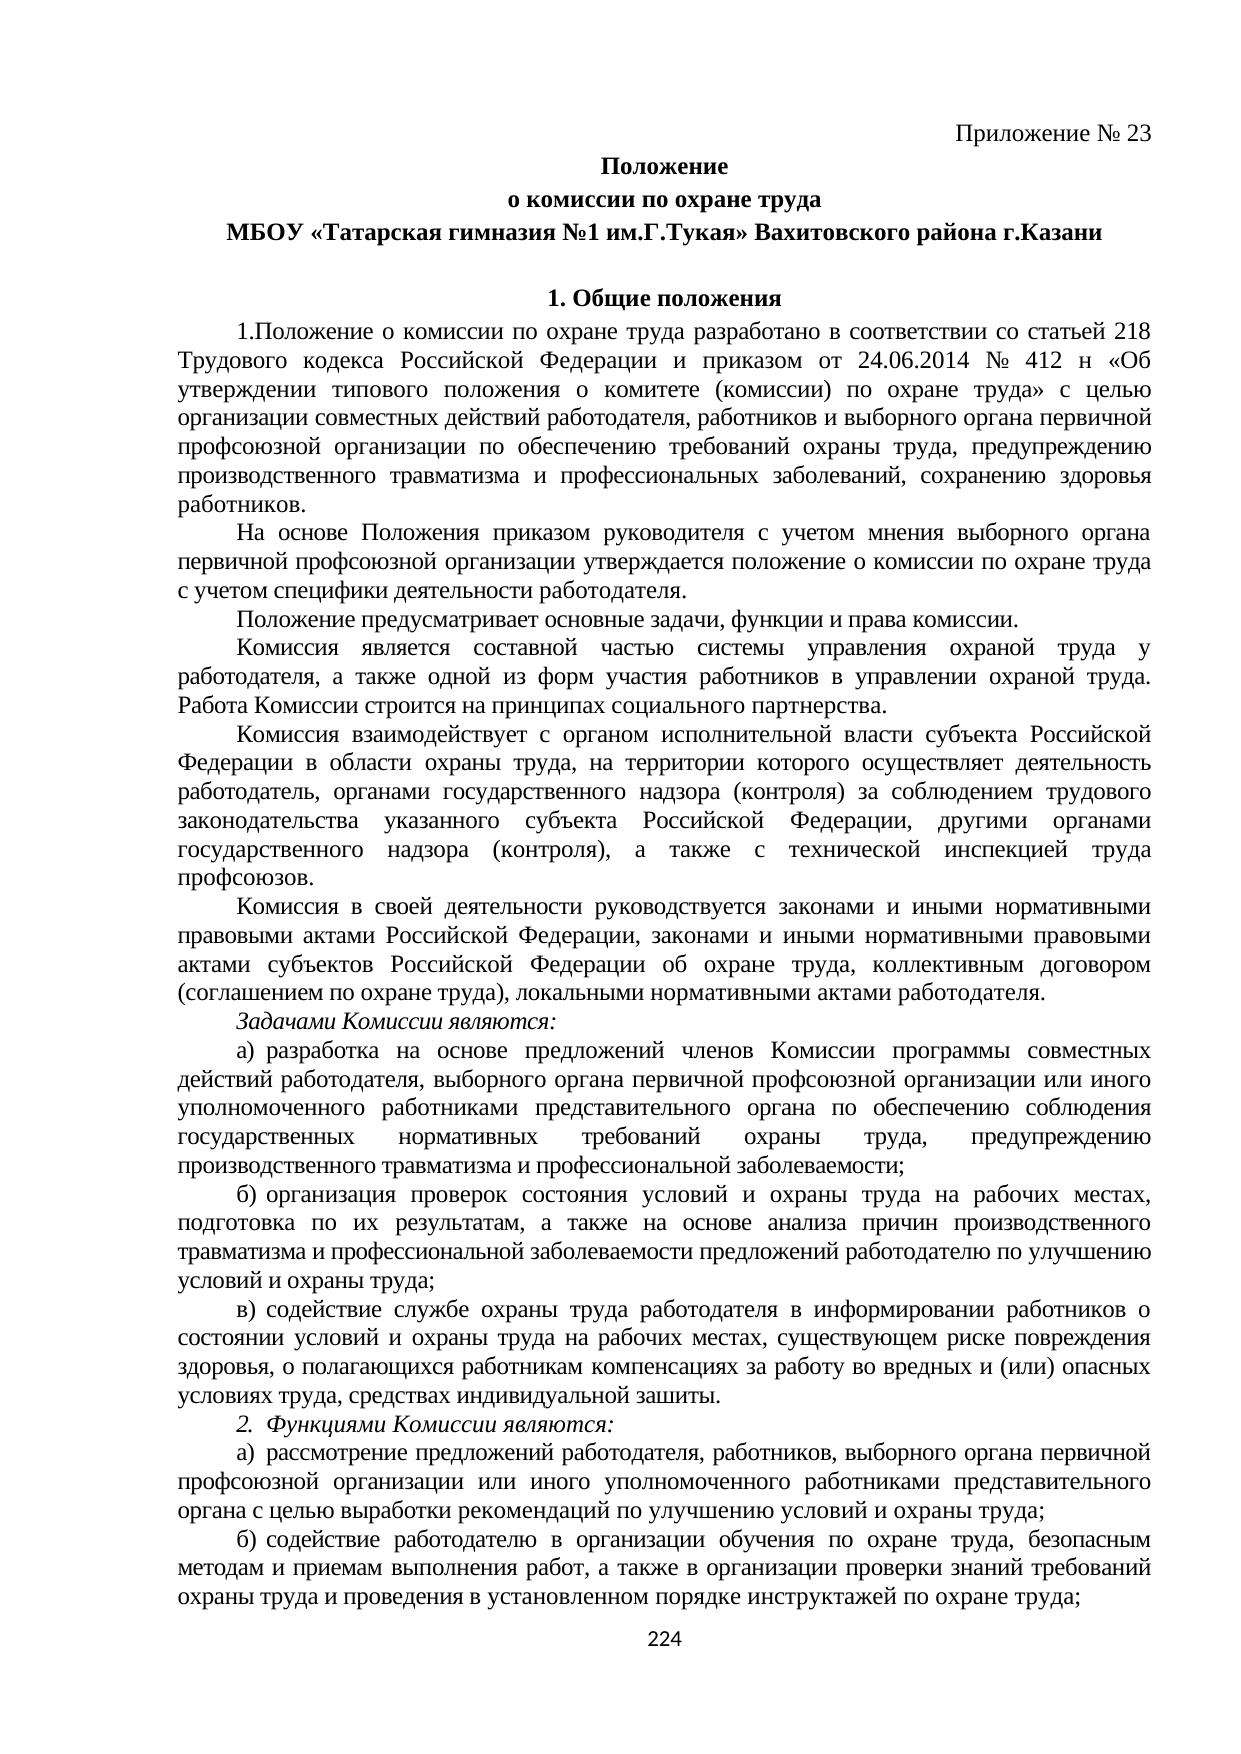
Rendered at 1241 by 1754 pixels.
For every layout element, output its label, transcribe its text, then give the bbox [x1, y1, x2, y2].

text Задачами Комиссии являются: [177, 1006, 1152, 1035]
text о комиссии по охране труда [177, 184, 1152, 213]
text Комиссия в своей деятельности руководствуется законами и иными нормативными правовыми актами Российской Федерации, законами и иными нормативными правовыми актами субъектов Российской Федерации об охране труда, коллективным договором (соглашением по охране труда), локальными нормативными актами работодателя. [177, 891, 1152, 1006]
text Комиссия взаимодействует с органом исполнительной власти субъекта Российской Федерации в области охраны труда, на территории которого осуществляет деятельность работодатель, органами государственного надзора (контроля) за соблюдением трудового законодательства указанного субъекта Российской Федерации, другими органами государственного надзора (контроля), а также с технической инспекцией труда профсоюзов. [177, 719, 1152, 891]
text Приложение № 23 [177, 118, 1152, 147]
text б) содействие работодателю в организации обучения по охране труда, безопасным методам и приемам выполнения работ, а также в организации проверки знаний требований охраны труда и проведения в установленном порядке инструктажей по охране труда; [177, 1524, 1152, 1610]
text МБОУ «Татарская гимназия №1 им.Г.Тукая» Вахитовского района г.Казани [177, 217, 1152, 246]
text а) рассмотрение предложений работодателя, работников, выборного органа первичной профсоюзной организации или иного уполномоченного работниками представительного органа с целью выработки рекомендаций по улучшению условий и охраны труда; [177, 1437, 1152, 1524]
text 1.Положение о комиссии по охране труда разработано в соответствии со статьей 218 Трудового кодекса Российской Федерации и приказом от 24.06.2014 № 412 н «Об утверждении типового положения о комитете (комиссии) по охране труда» с целью организации совместных действий работодателя, работников и выборного органа первичной профсоюзной организации по обеспечению требований охраны труда, предупреждению производственного травматизма и профессиональных заболеваний, сохранению здоровья работников. [177, 316, 1152, 517]
text Положение предусматривает основные задачи, функции и права комиссии. [177, 604, 1152, 632]
text в) содействие службе охраны труда работодателя в информировании работников о состоянии условий и охраны труда на рабочих местах, существующем риске повреждения здоровья, о полагающихся работникам компенсациях за работу во вредных и (или) опасных условиях труда, средствах индивидуальной зашиты. [177, 1294, 1152, 1409]
text Комиссия является составной частью системы управления охраной труда у работодателя, а также одной из форм участия работников в управлении охраной труда. Работа Комиссии строится на принципах социального партнерства. [177, 632, 1152, 719]
text На основе Положения приказом руководителя с учетом мнения выборного органа первичной профсоюзной организации утверждается положение о комиссии по охране труда с учетом специфики деятельности работодателя. [177, 517, 1152, 604]
text а) разработка на основе предложений членов Комиссии программы совместных действий работодателя, выборного органа первичной профсоюзной организации или иного уполномоченного работниками представительного органа по обеспечению соблюдения государственных нормативных требований охраны труда, предупреждению производственного травматизма и профессиональной заболеваемости; [177, 1035, 1152, 1179]
text 2. Функциями Комиссии являются: [177, 1409, 1152, 1437]
text Положение [177, 151, 1152, 180]
text б) организация проверок состояния условий и охраны труда на рабочих местах, подготовка по их результатам, а также на основе анализа причин производственного травматизма и профессиональной заболеваемости предложений работодателю по улучшению условий и охраны труда; [177, 1179, 1152, 1294]
text 1. Общие положения [177, 283, 1152, 312]
